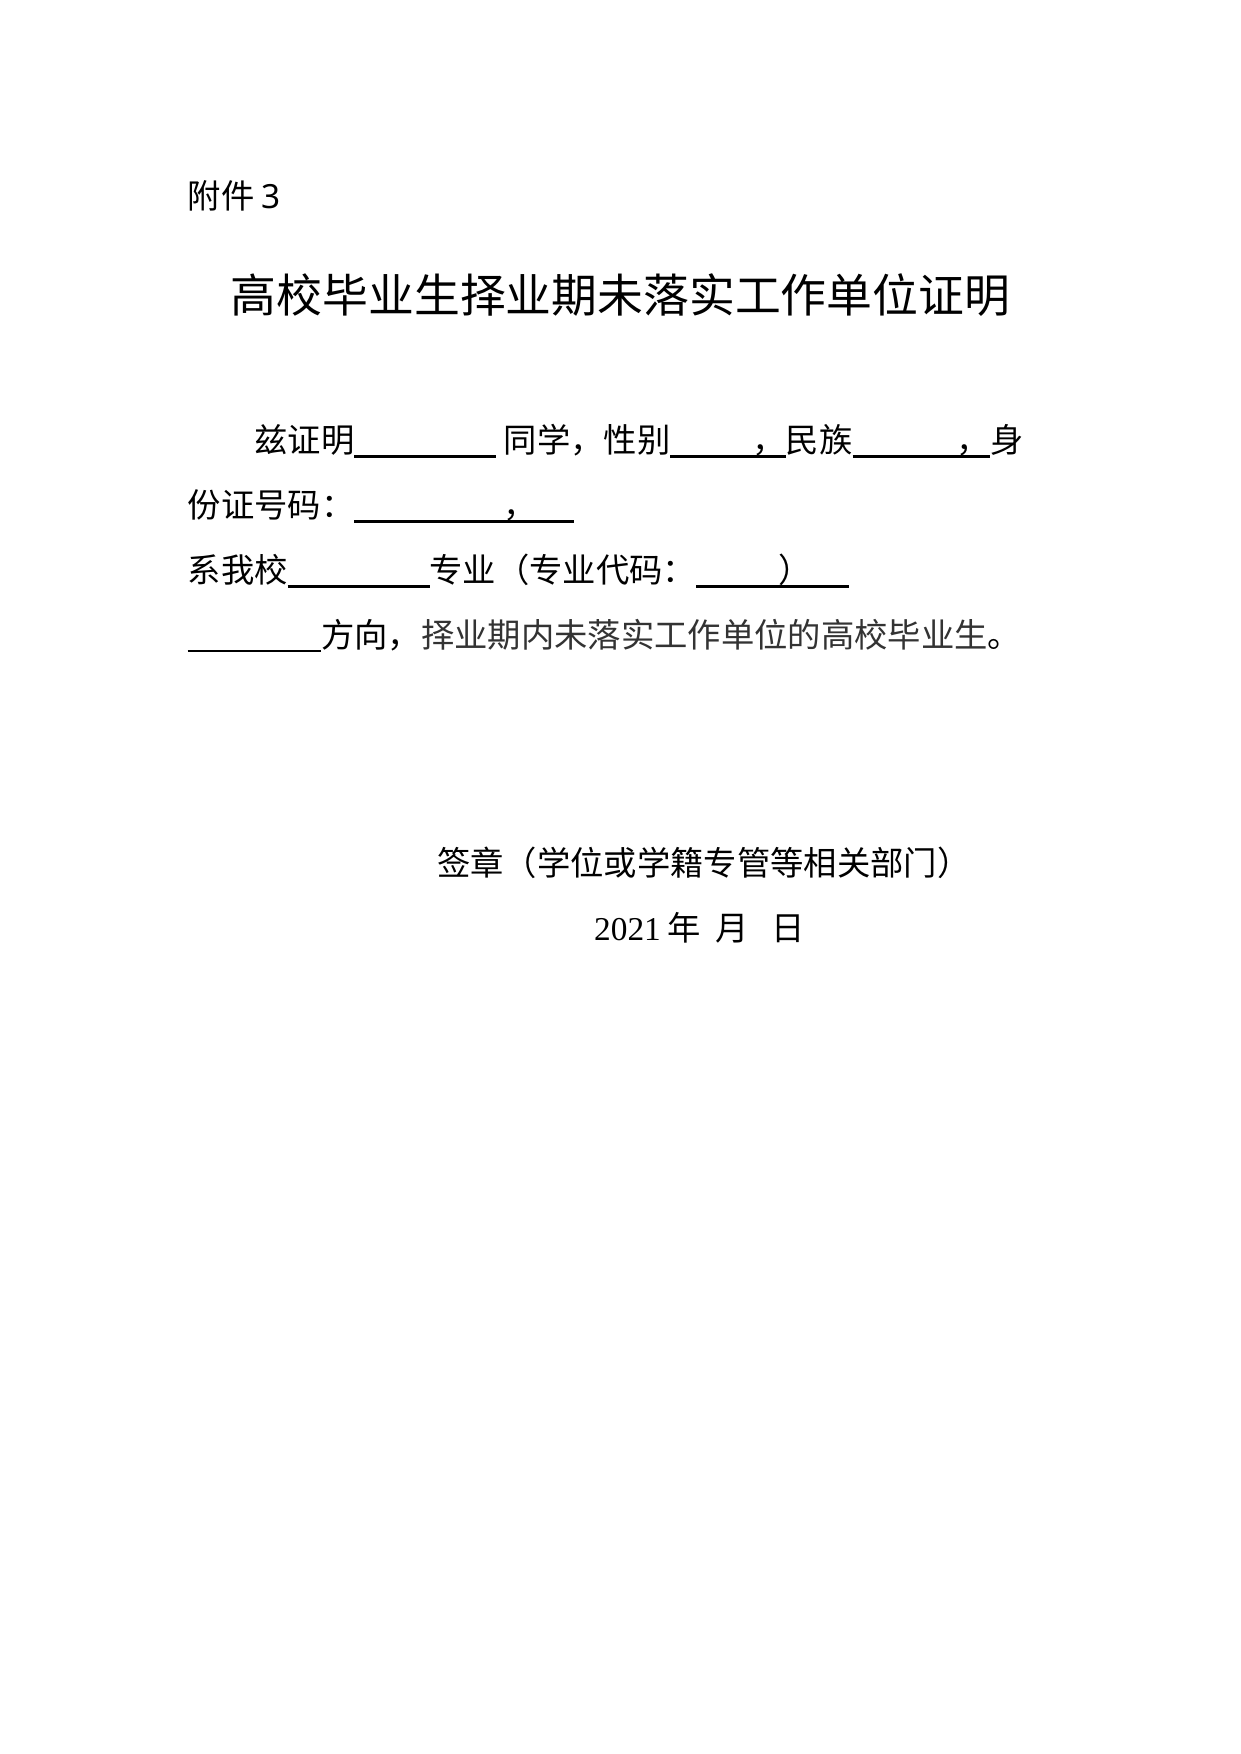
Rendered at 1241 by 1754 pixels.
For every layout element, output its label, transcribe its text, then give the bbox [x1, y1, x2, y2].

text 签章（学位或学籍专管等相关部门） [187, 828, 1053, 893]
text 兹证明 同学，性别 ，民族 ，身份证号码： ， [187, 406, 1053, 536]
text 2021年 月 日 [187, 893, 1053, 958]
text 方向，择业期内未落实工作单位的高校毕业生。 [187, 601, 1053, 666]
text 系我校 专业（专业代码： ） [187, 536, 1053, 601]
text 附件3 [187, 162, 1053, 227]
text 高校毕业生择业期未落实工作单位证明 [187, 243, 1053, 341]
